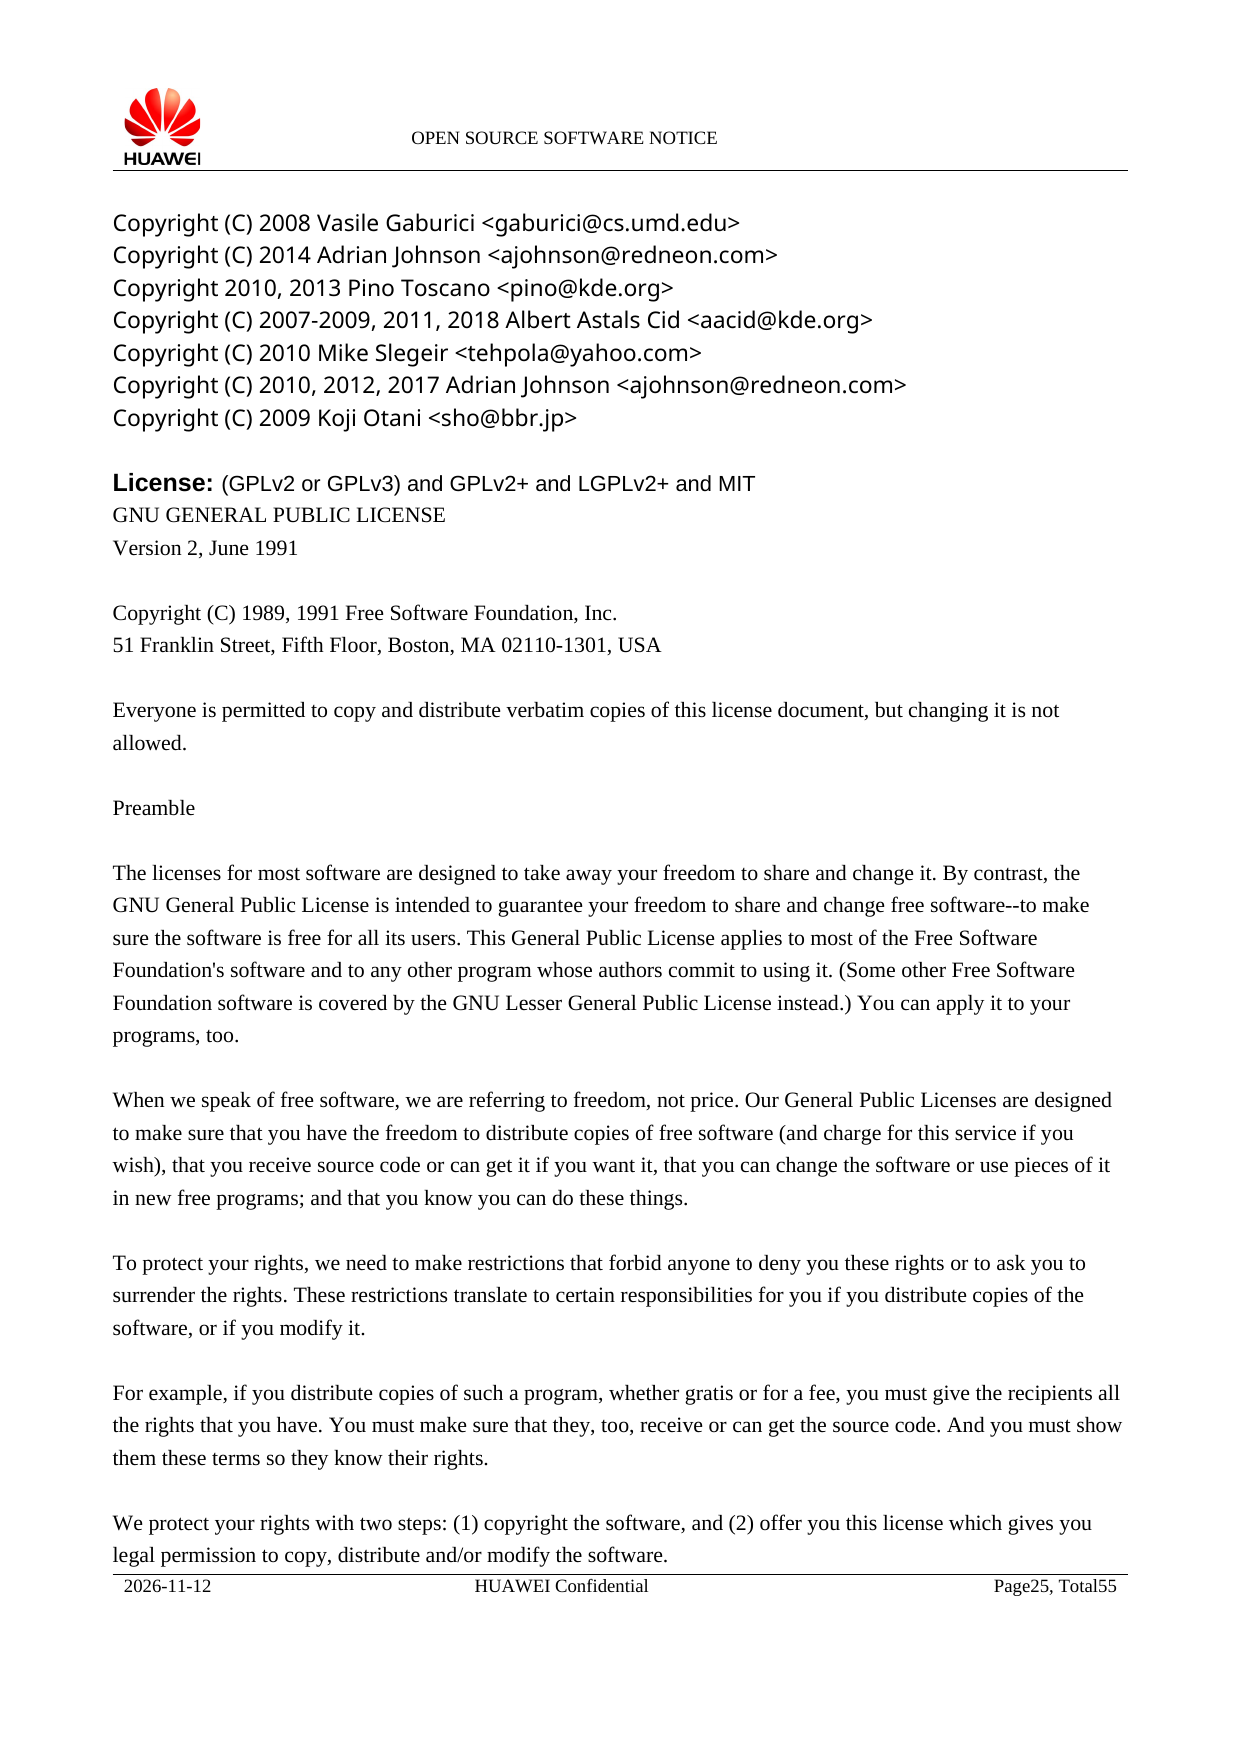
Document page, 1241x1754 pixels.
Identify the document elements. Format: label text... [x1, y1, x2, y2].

picture [124, 88, 201, 165]
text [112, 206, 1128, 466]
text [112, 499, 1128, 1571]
text License: (GPLv2 or GPLv3) and GPLv2+ and LGPLv2+ and MIT [112, 466, 1128, 499]
